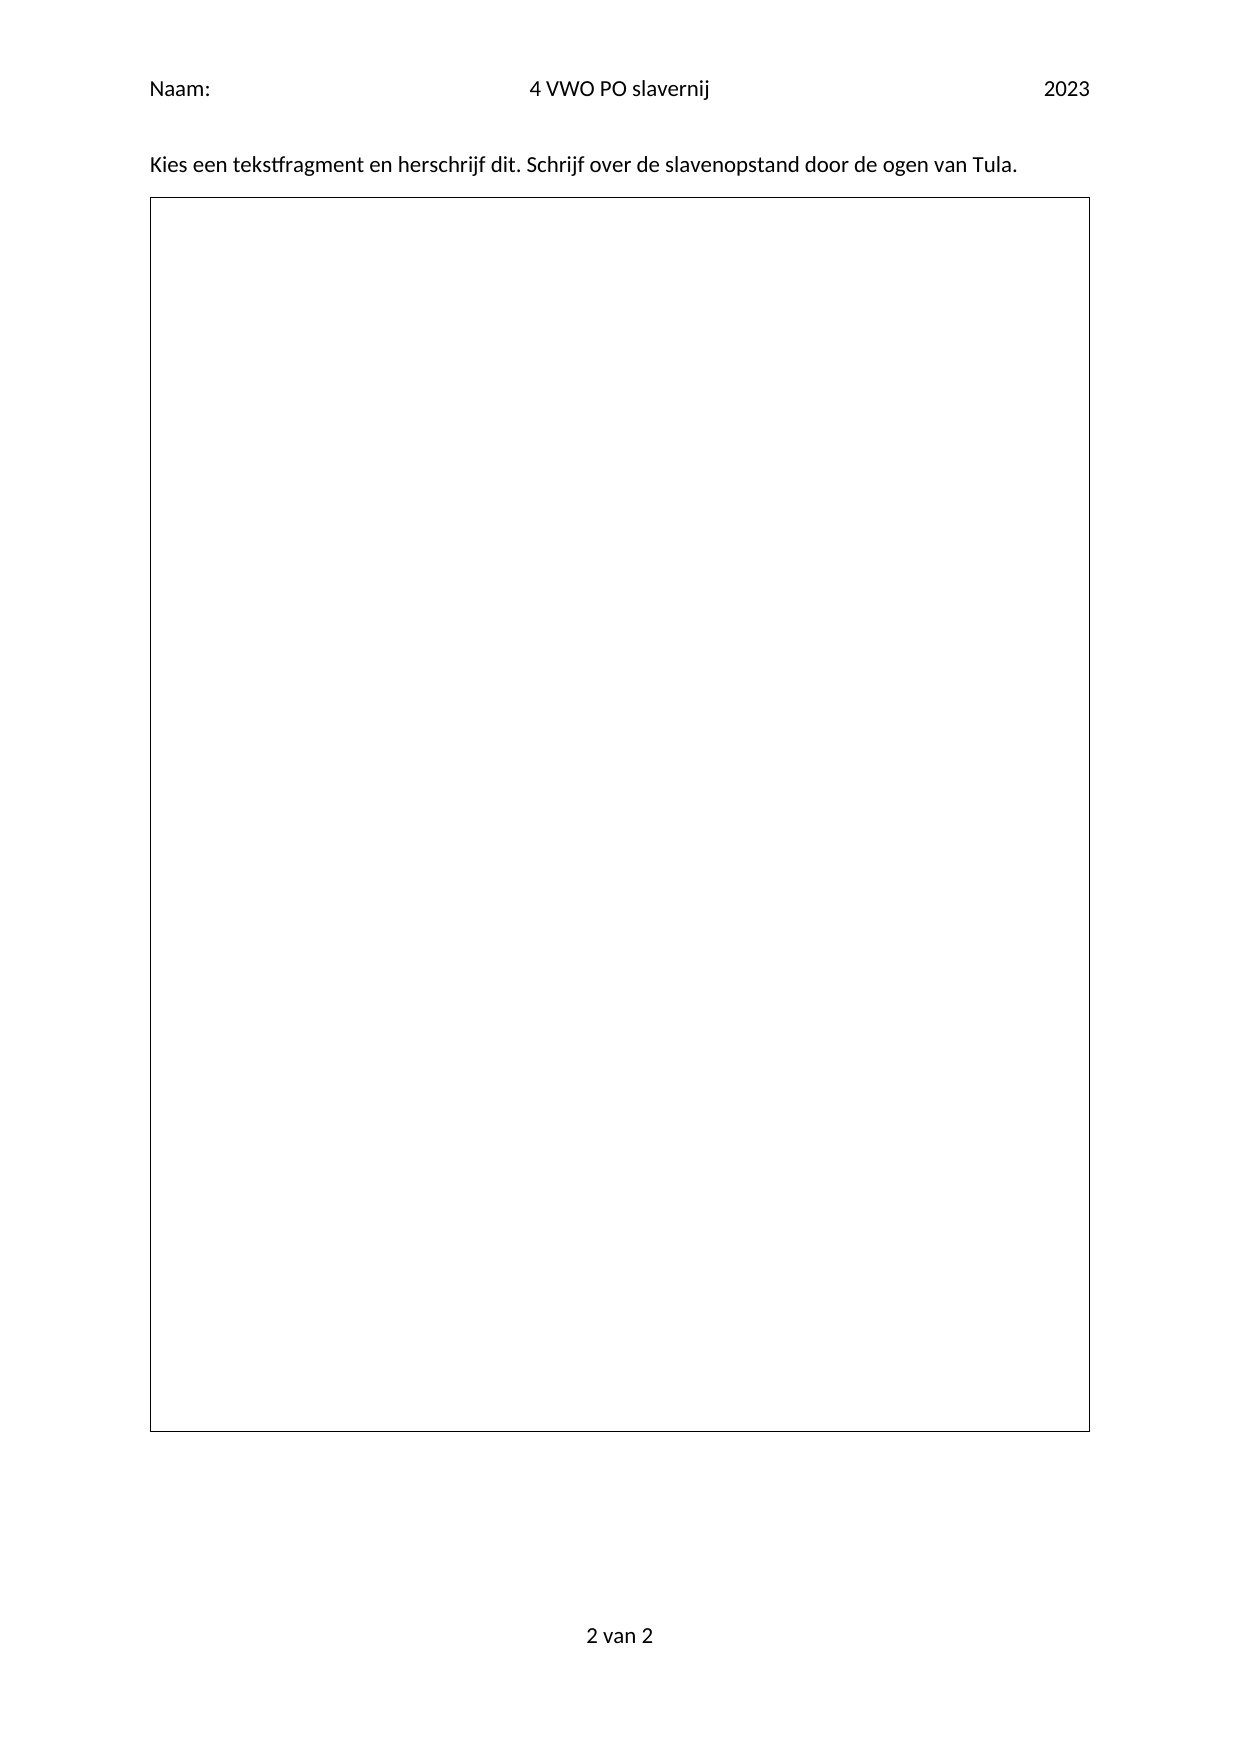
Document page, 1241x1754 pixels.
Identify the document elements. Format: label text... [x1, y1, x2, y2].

table_header [151, 198, 1089, 1431]
text Kies een tekstfragment en herschrijf dit. Schrijf over de slavenopstand door de ogen van Tula. [150, 150, 1090, 178]
